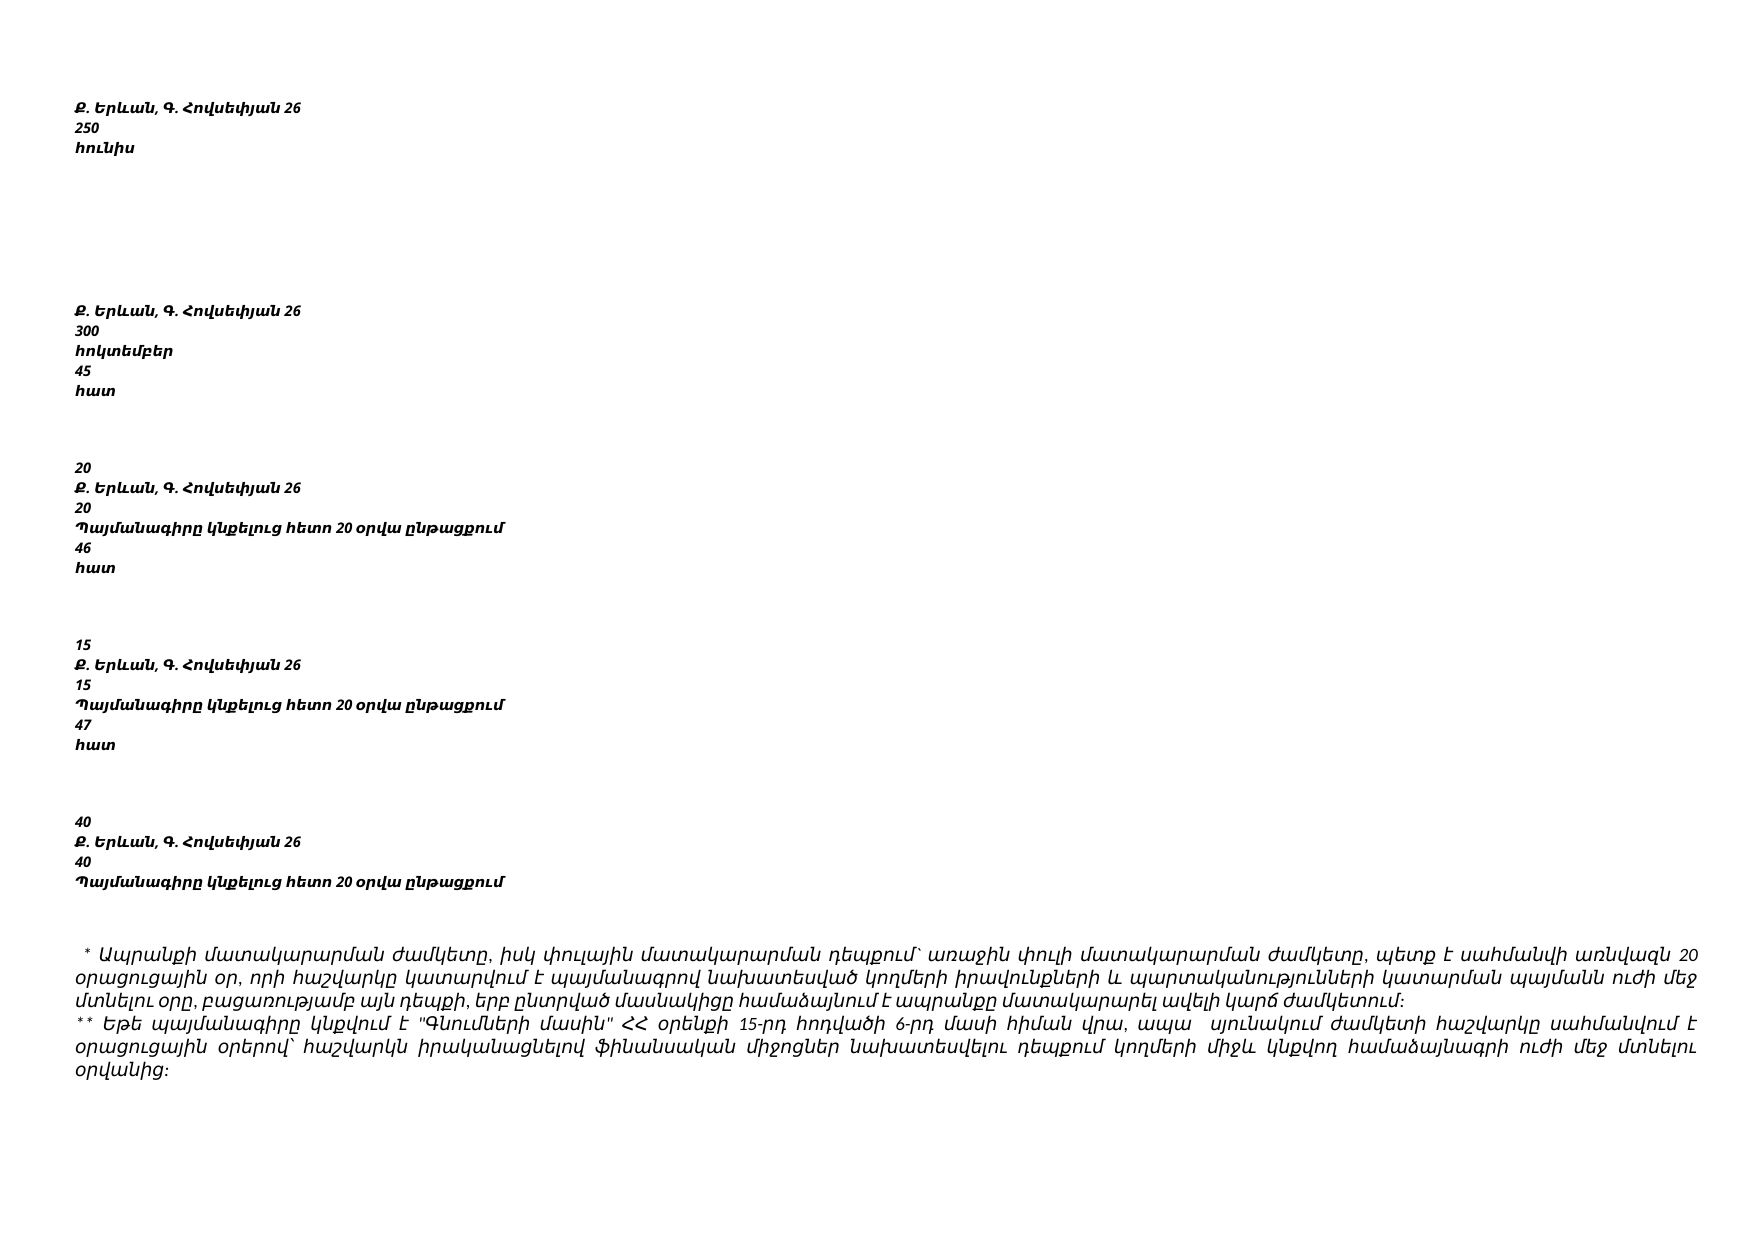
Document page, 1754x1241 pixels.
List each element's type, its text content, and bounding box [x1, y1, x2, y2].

text * Ապրանքի մատակարարման ժամկետը, իսկ փուլային մատակարարման դեպքում` առաջին փուլի մատակարարման ժամկետը, պետք է սահմանվի առնվազն 20 օրացուցային օր, որի հաշվարկը կատարվում է պայմանագրով նախատեսված կողմերի իրավունքների և պարտականությունների կատարման պայմանն ուժի մեջ մտնելու օրը, բացառությամբ այն դեպքի, երբ ընտրված մասնակիցը համաձայնում է ապրանքը մատակարարել ավելի կարճ ժամկետում: [75, 943, 1698, 1012]
text ** Եթե պայմանագիրը կնքվում է "Գնումների մասին" ՀՀ օրենքի 15-րդ հոդվածի 6-րդ մասի հիման վրա, ապա սյունակում ժամկետի հաշվարկը սահմանվում է օրացուցային օրերով՝ հաշվարկն իրականացնելով ֆինանսական միջոցներ նախատեսվելու դեպքում կողմերի միջև կնքվող համաձայնագրի ուժի մեջ մտնելու օրվանից: [75, 1012, 1698, 1081]
